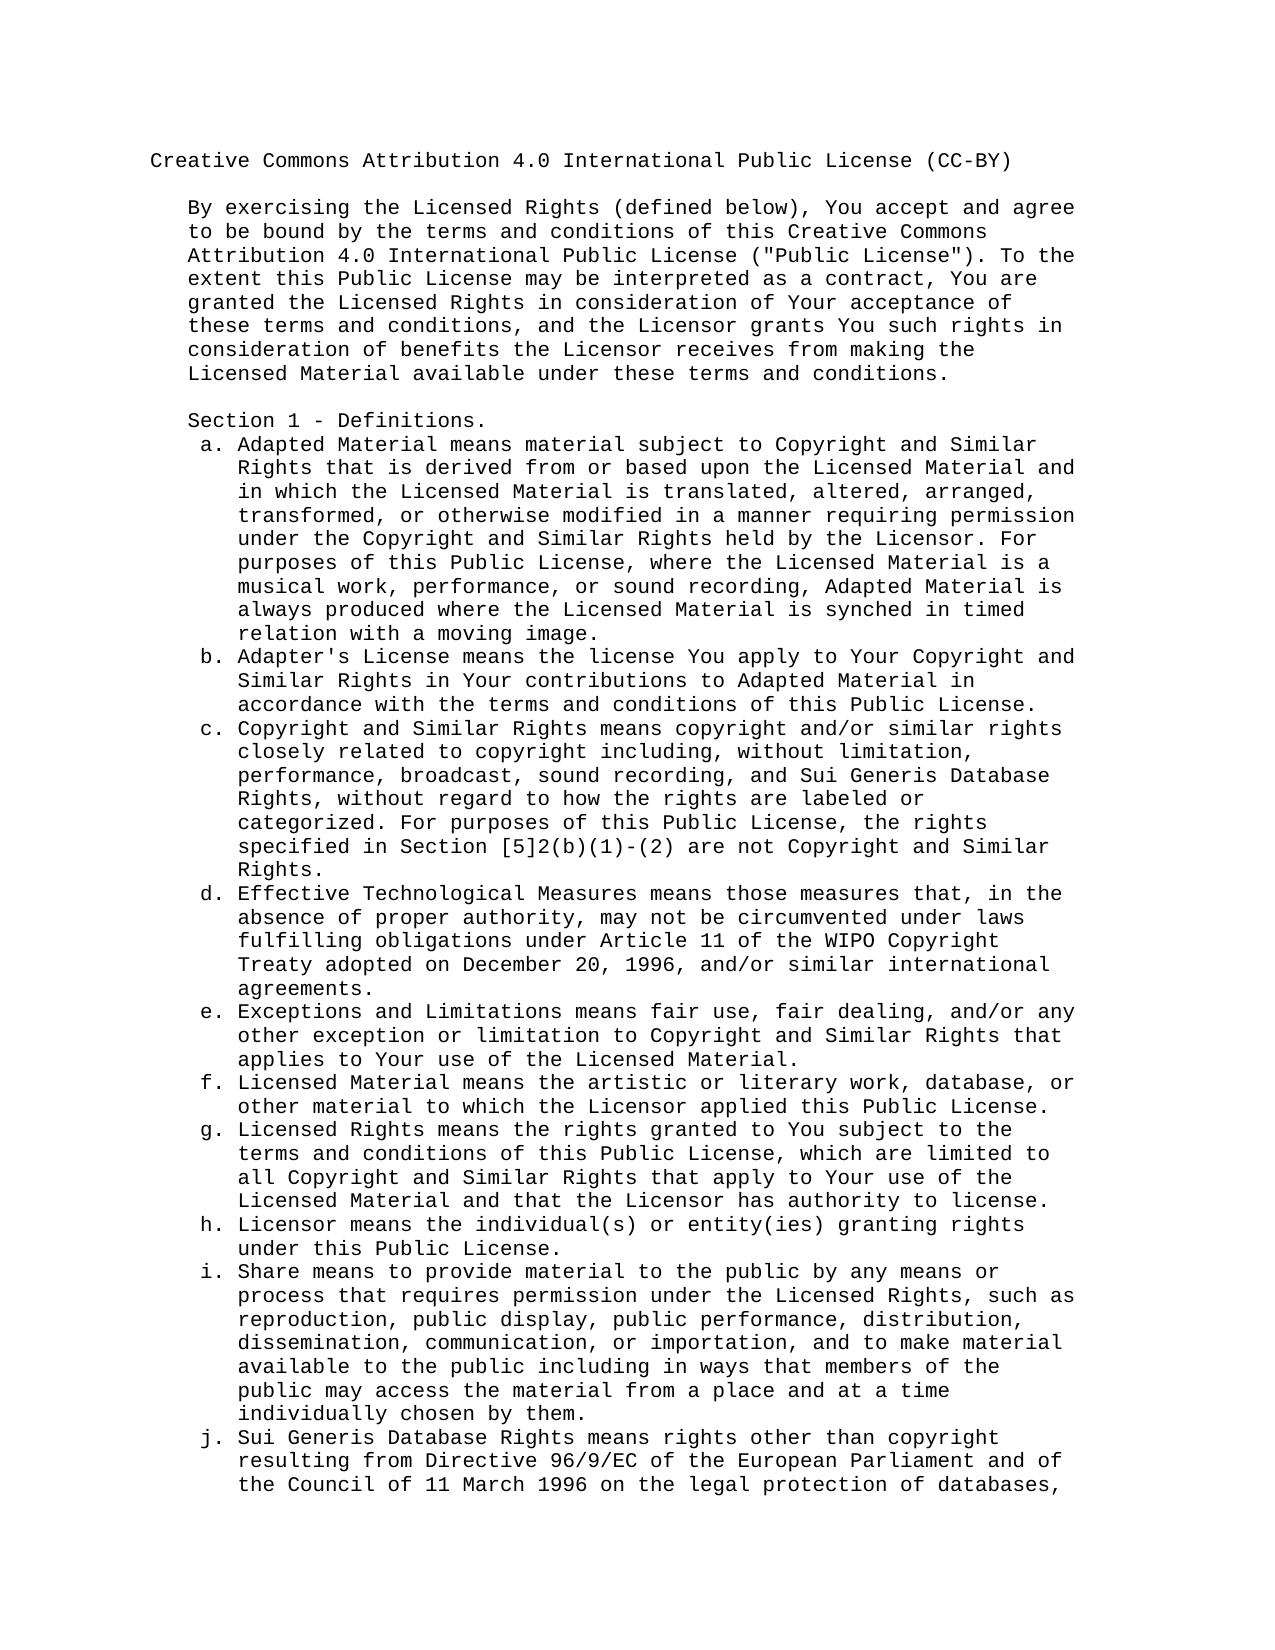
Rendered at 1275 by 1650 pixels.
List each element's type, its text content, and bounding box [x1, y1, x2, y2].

text Attribution 4.0 International Public License ("Public License"). To the [150, 244, 1125, 268]
text d. Effective Technological Measures means those measures that, in the [150, 883, 1125, 907]
text other material to which the Licensor applied this Public License. [150, 1096, 1125, 1119]
text these terms and conditions, and the Licensor grants You such rights in [150, 316, 1125, 339]
text specified in Section [5]2(b)(1)-(2) are not Copyright and Similar [150, 836, 1125, 859]
text Rights, without regard to how the rights are labeled or [150, 788, 1125, 812]
text other exception or limitation to Copyright and Similar Rights that [150, 1025, 1125, 1048]
text c. Copyright and Similar Rights means copyright and/or similar rights [150, 717, 1125, 741]
text Licensed Material and that the Licensor has authority to license. [150, 1190, 1125, 1214]
text dissemination, communication, or importation, and to make material [150, 1332, 1125, 1356]
text a. Adapted Material means material subject to Copyright and Similar [150, 434, 1125, 457]
text granted the Licensed Rights in consideration of Your acceptance of [150, 292, 1125, 316]
text b. Adapter's License means the license You apply to Your Copyright and [150, 647, 1125, 670]
text Treaty adopted on December 20, 1996, and/or similar international [150, 954, 1125, 978]
text public may access the material from a place and at a time [150, 1379, 1125, 1403]
text f. Licensed Material means the artistic or literary work, database, or [150, 1072, 1125, 1096]
text closely related to copyright including, without limitation, [150, 741, 1125, 765]
text i. Share means to provide material to the public by any means or [150, 1261, 1125, 1285]
text Rights. [150, 859, 1125, 883]
text g. Licensed Rights means the rights granted to You subject to the [150, 1119, 1125, 1143]
text By exercising the Licensed Rights (defined below), You accept and agree [150, 197, 1125, 221]
text consideration of benefits the Licensor receives from making the [150, 339, 1125, 363]
text j. Sui Generis Database Rights means rights other than copyright [150, 1427, 1125, 1451]
text Section 1 - Definitions. [150, 410, 1125, 434]
text Similar Rights in Your contributions to Adapted Material in [150, 670, 1125, 694]
text reproduction, public display, public performance, distribution, [150, 1309, 1125, 1332]
text terms and conditions of this Public License, which are limited to [150, 1143, 1125, 1167]
text relation with a moving image. [150, 623, 1125, 647]
text h. Licensor means the individual(s) or entity(ies) granting rights [150, 1214, 1125, 1238]
text e. Exceptions and Limitations means fair use, fair dealing, and/or any [150, 1001, 1125, 1025]
text agreements. [150, 978, 1125, 1001]
text Licensed Material available under these terms and conditions. [150, 363, 1125, 386]
text absence of proper authority, may not be circumvented under laws [150, 907, 1125, 930]
text process that requires permission under the Licensed Rights, such as [150, 1285, 1125, 1309]
text transformed, or otherwise modified in a manner requiring permission [150, 505, 1125, 528]
text all Copyright and Similar Rights that apply to Your use of the [150, 1167, 1125, 1190]
text Rights that is derived from or based upon the Licensed Material and [150, 457, 1125, 481]
text in which the Licensed Material is translated, altered, arranged, [150, 481, 1125, 505]
text under the Copyright and Similar Rights held by the Licensor. For [150, 528, 1125, 552]
text applies to Your use of the Licensed Material. [150, 1048, 1125, 1072]
text available to the public including in ways that members of the [150, 1356, 1125, 1379]
text extent this Public License may be interpreted as a contract, You are [150, 268, 1125, 292]
text individually chosen by them. [150, 1403, 1125, 1427]
text to be bound by the terms and conditions of this Creative Commons [150, 221, 1125, 244]
text purposes of this Public License, where the Licensed Material is a [150, 552, 1125, 576]
text accordance with the terms and conditions of this Public License. [150, 694, 1125, 717]
text Creative Commons Attribution 4.0 International Public License (CC-BY) [150, 150, 1125, 174]
text musical work, performance, or sound recording, Adapted Material is [150, 576, 1125, 599]
text resulting from Directive 96/9/EC of the European Parliament and of [150, 1451, 1125, 1474]
text fulfilling obligations under Article 11 of the WIPO Copyright [150, 930, 1125, 954]
text the Council of 11 March 1996 on the legal protection of databases, [150, 1474, 1125, 1498]
text categorized. For purposes of this Public License, the rights [150, 812, 1125, 836]
text always produced where the Licensed Material is synched in timed [150, 599, 1125, 623]
text performance, broadcast, sound recording, and Sui Generis Database [150, 765, 1125, 788]
text under this Public License. [150, 1238, 1125, 1261]
